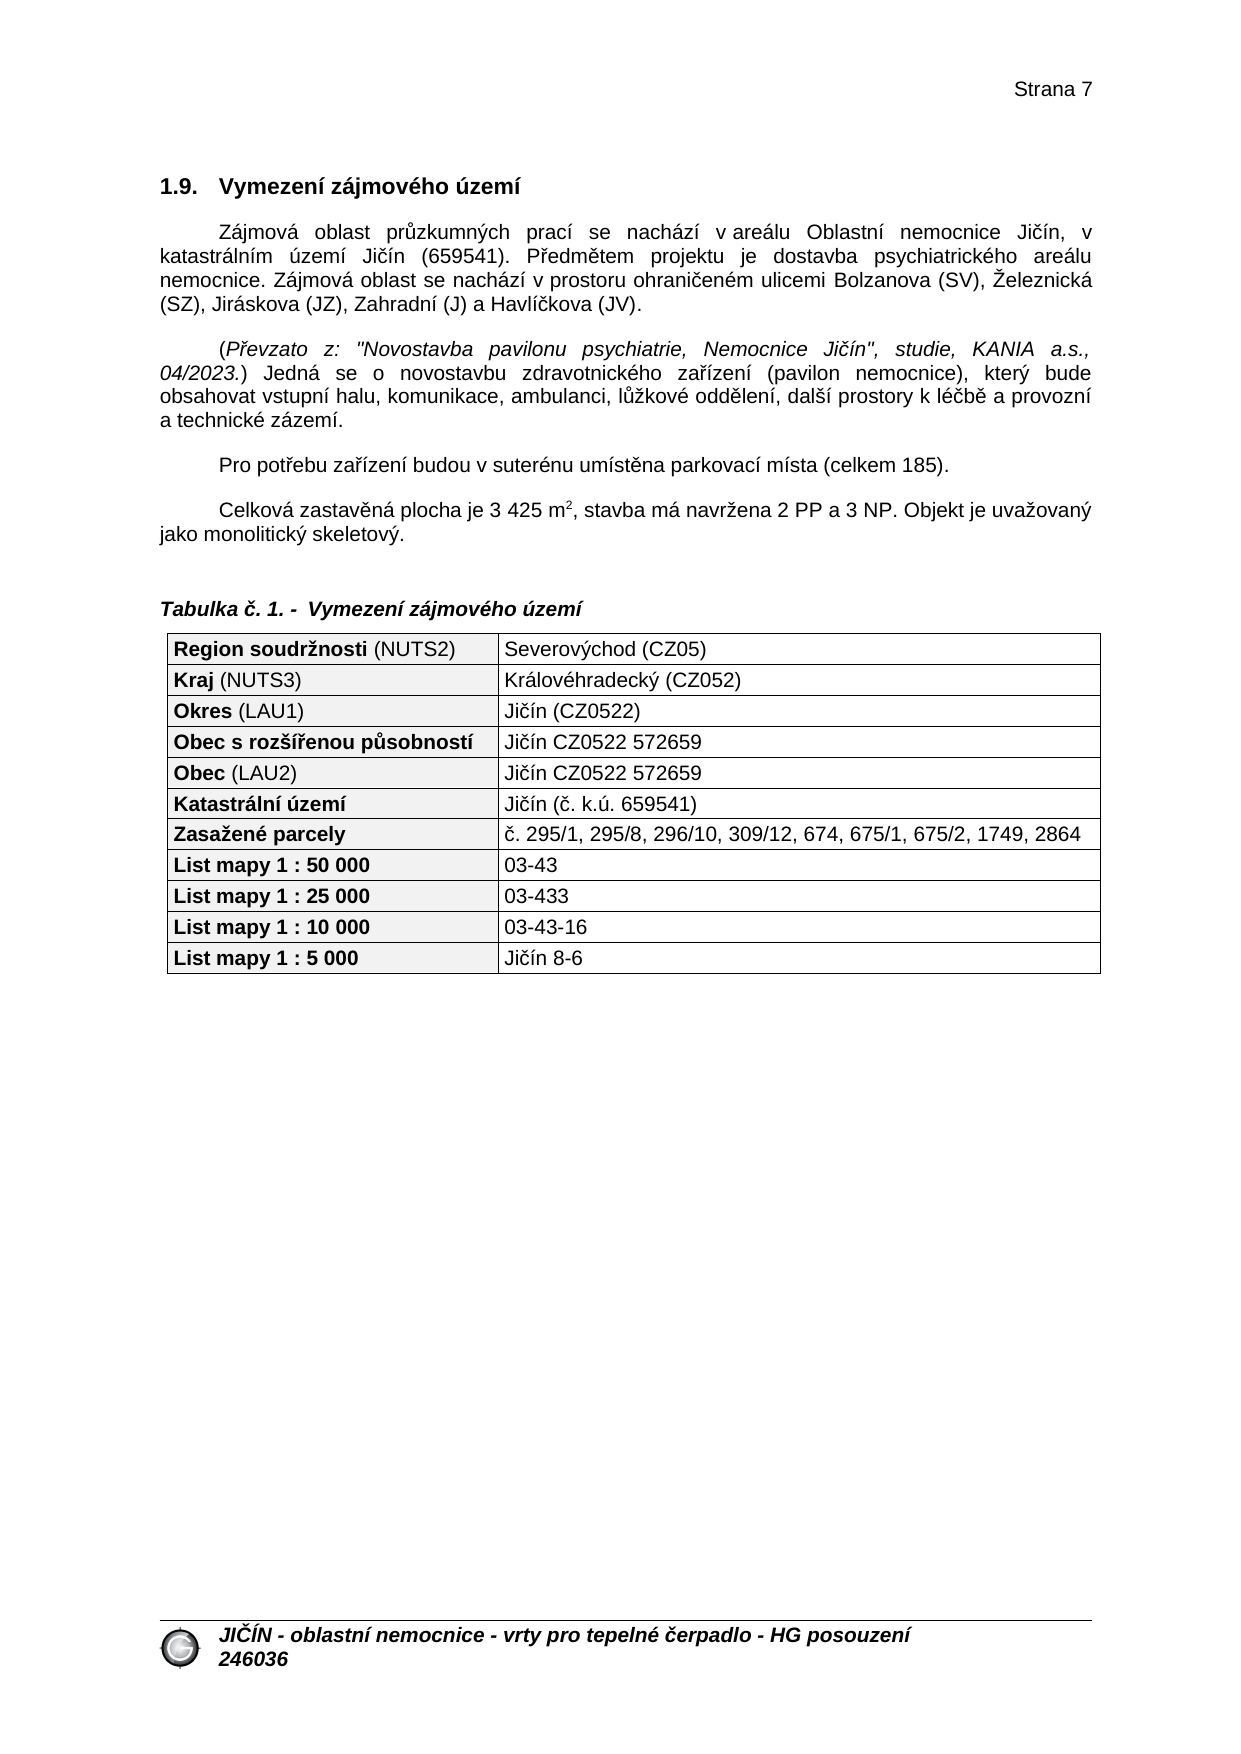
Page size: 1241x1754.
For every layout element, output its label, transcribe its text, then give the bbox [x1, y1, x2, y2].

table_cell Jičín CZ0522 572659 [499, 727, 1100, 757]
table_cell List mapy 1 : 50 000 [168, 850, 498, 880]
table_cell Kraj (NUTS3) [168, 665, 498, 695]
picture [159, 1627, 201, 1669]
table_cell Jičín (č. k.ú. 659541) [499, 789, 1100, 818]
table_cell Jičín (CZ0522) [499, 696, 1100, 726]
table_cell 03-43-16 [499, 912, 1100, 942]
table_cell Zasažené parcely [168, 819, 498, 849]
list Vymezení zájmového území [159, 597, 1092, 621]
table_cell 03-433 [499, 881, 1100, 911]
text Pro potřebu zařízení budou v suterénu umístěna parkovací místa (celkem 185). [159, 453, 1092, 477]
table_cell č. 295/1, 295/8, 296/10, 309/12, 674, 675/1, 675/2, 1749, 2864 [499, 819, 1100, 849]
table_cell Katastrální území [168, 789, 498, 818]
table_header Region soudržnosti (NUTS2) [168, 634, 498, 664]
table_header Severovýchod (CZ05) [499, 634, 1100, 664]
subtitle Vymezení zájmového území [159, 173, 1092, 199]
table_cell List mapy 1 : 5 000 [168, 943, 498, 972]
text (Převzato z: "Novostavba pavilonu psychiatrie, Nemocnice Jičín", studie, KANIA a.s., 04/2023.) Jedná se o novostavbu zdravotnického zařízení (pavilon nemocnice), který bude obsahovat vstupní halu, komunikace, ambulanci, lůžkové oddělení, další prostory k léčbě a provozní a technické zázemí. [159, 336, 1092, 432]
table_cell List mapy 1 : 10 000 [168, 912, 498, 942]
table_cell Obec (LAU2) [168, 758, 498, 787]
table_cell List mapy 1 : 25 000 [168, 881, 498, 911]
table_cell Jičín 8-6 [499, 943, 1100, 972]
table_cell Královéhradecký (CZ052) [499, 665, 1100, 695]
table_cell Obec s rozšířenou působností [168, 727, 498, 757]
table_cell 03-43 [499, 850, 1100, 880]
table_cell Okres (LAU1) [168, 696, 498, 726]
table_cell Jičín CZ0522 572659 [499, 758, 1100, 787]
text Zájmová oblast průzkumných prací se nachází v areálu Oblastní nemocnice Jičín, v katastrálním území Jičín (659541). Předmětem projektu je dostavba psychiatrického areálu nemocnice. Zájmová oblast se nachází v prostoru ohraničeném ulicemi Bolzanova (SV), Železnická (SZ), Jiráskova (JZ), Zahradní (J) a Havlíčkova (JV). [159, 220, 1092, 316]
text Celková zastavěná plocha je 3 425 m2, stavba má navržena 2 PP a 3 NP. Objekt je uvažovaný jako monolitický skeletový. [159, 498, 1092, 546]
